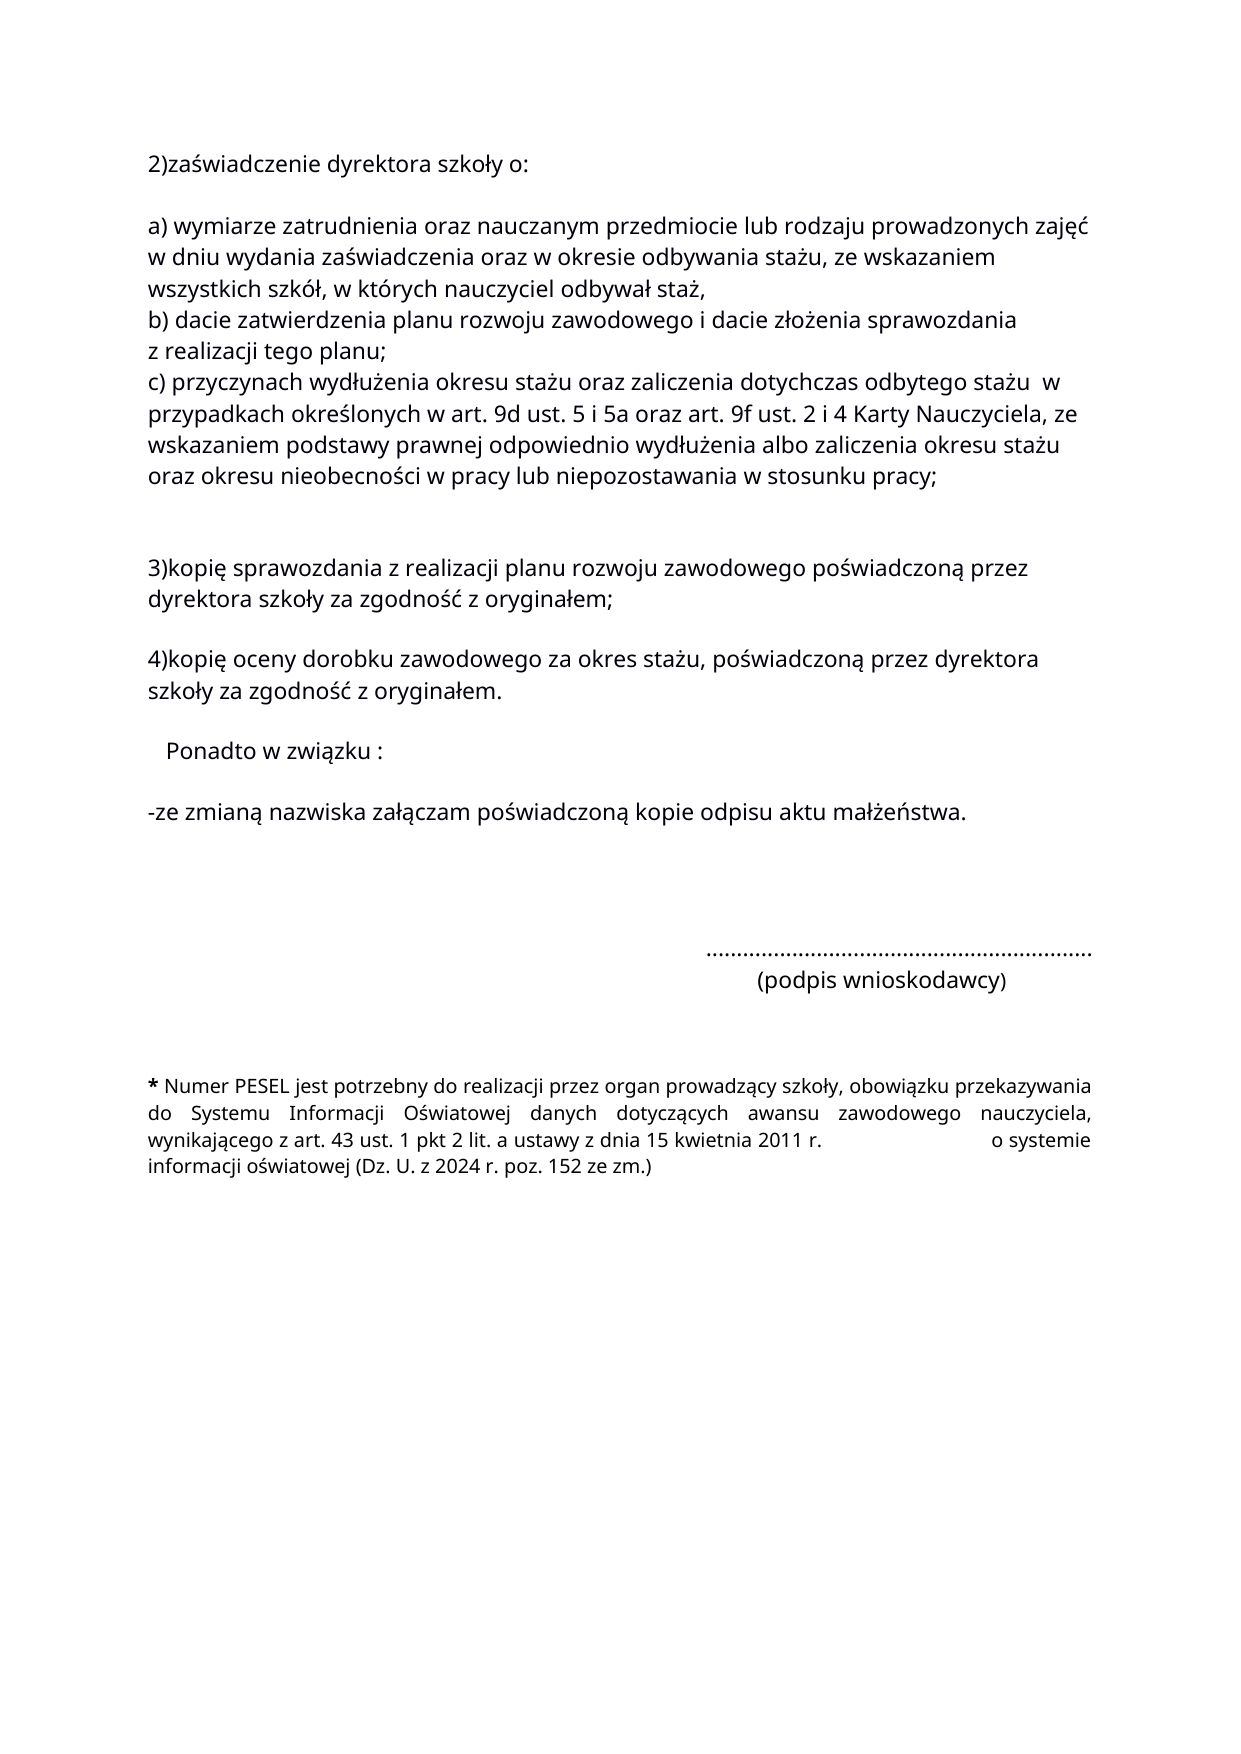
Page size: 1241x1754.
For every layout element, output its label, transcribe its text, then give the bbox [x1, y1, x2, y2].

text * Numer PESEL jest potrzebny do realizacji przez organ prowadzący szkoły, obowiązku przekazywania do Systemu Informacji Oświatowej danych dotyczących awansu zawodowego nauczyciela, wynikającego z art. 43 ust. 1 pkt 2 lit. a ustawy z dnia 15 kwietnia 2011 r. o systemie informacji oświatowej (Dz. U. z 2024 r. poz. 152 ze zm.) [148, 1072, 1093, 1180]
text ............................................................... [148, 932, 1093, 963]
text 3)kopię sprawozdania z realizacji planu rozwoju zawodowego poświadczoną przez dyrektora szkoły za zgodność z oryginałem; [148, 521, 1093, 614]
text 4)kopię oceny dorobku zawodowego za okres stażu, poświadczoną przez dyrektora szkoły za zgodność z oryginałem. [148, 643, 1093, 706]
text (podpis wnioskodawcy) [591, 963, 1093, 995]
text Ponadto w związku : [148, 735, 1093, 766]
text -ze zmianą nazwiska załączam poświadczoną kopie odpisu aktu małżeństwa. [148, 796, 1093, 827]
text 2)zaświadczenie dyrektora szkoły o: a) wymiarze zatrudnienia oraz nauczanym przedmiocie lub rodzaju prowadzonych zajęć w dniu wydania zaświadczenia oraz w okresie odbywania stażu, ze wskazaniem wszystkich szkół, w których nauczyciel odbywał staż, b) dacie zatwierdzenia planu rozwoju zawodowego i dacie złożenia sprawozdania z realizacji tego planu; c) przyczynach wydłużenia okresu stażu oraz zaliczenia dotychczas odbytego stażu w przypadkach określonych w art. 9d ust. 5 i 5a oraz art. 9f ust. 2 i 4 Karty Nauczyciela, ze wskazaniem podstawy prawnej odpowiednio wydłużenia albo zaliczenia okresu stażu oraz okresu nieobecności w pracy lub niepozostawania w stosunku pracy; [148, 148, 1093, 491]
